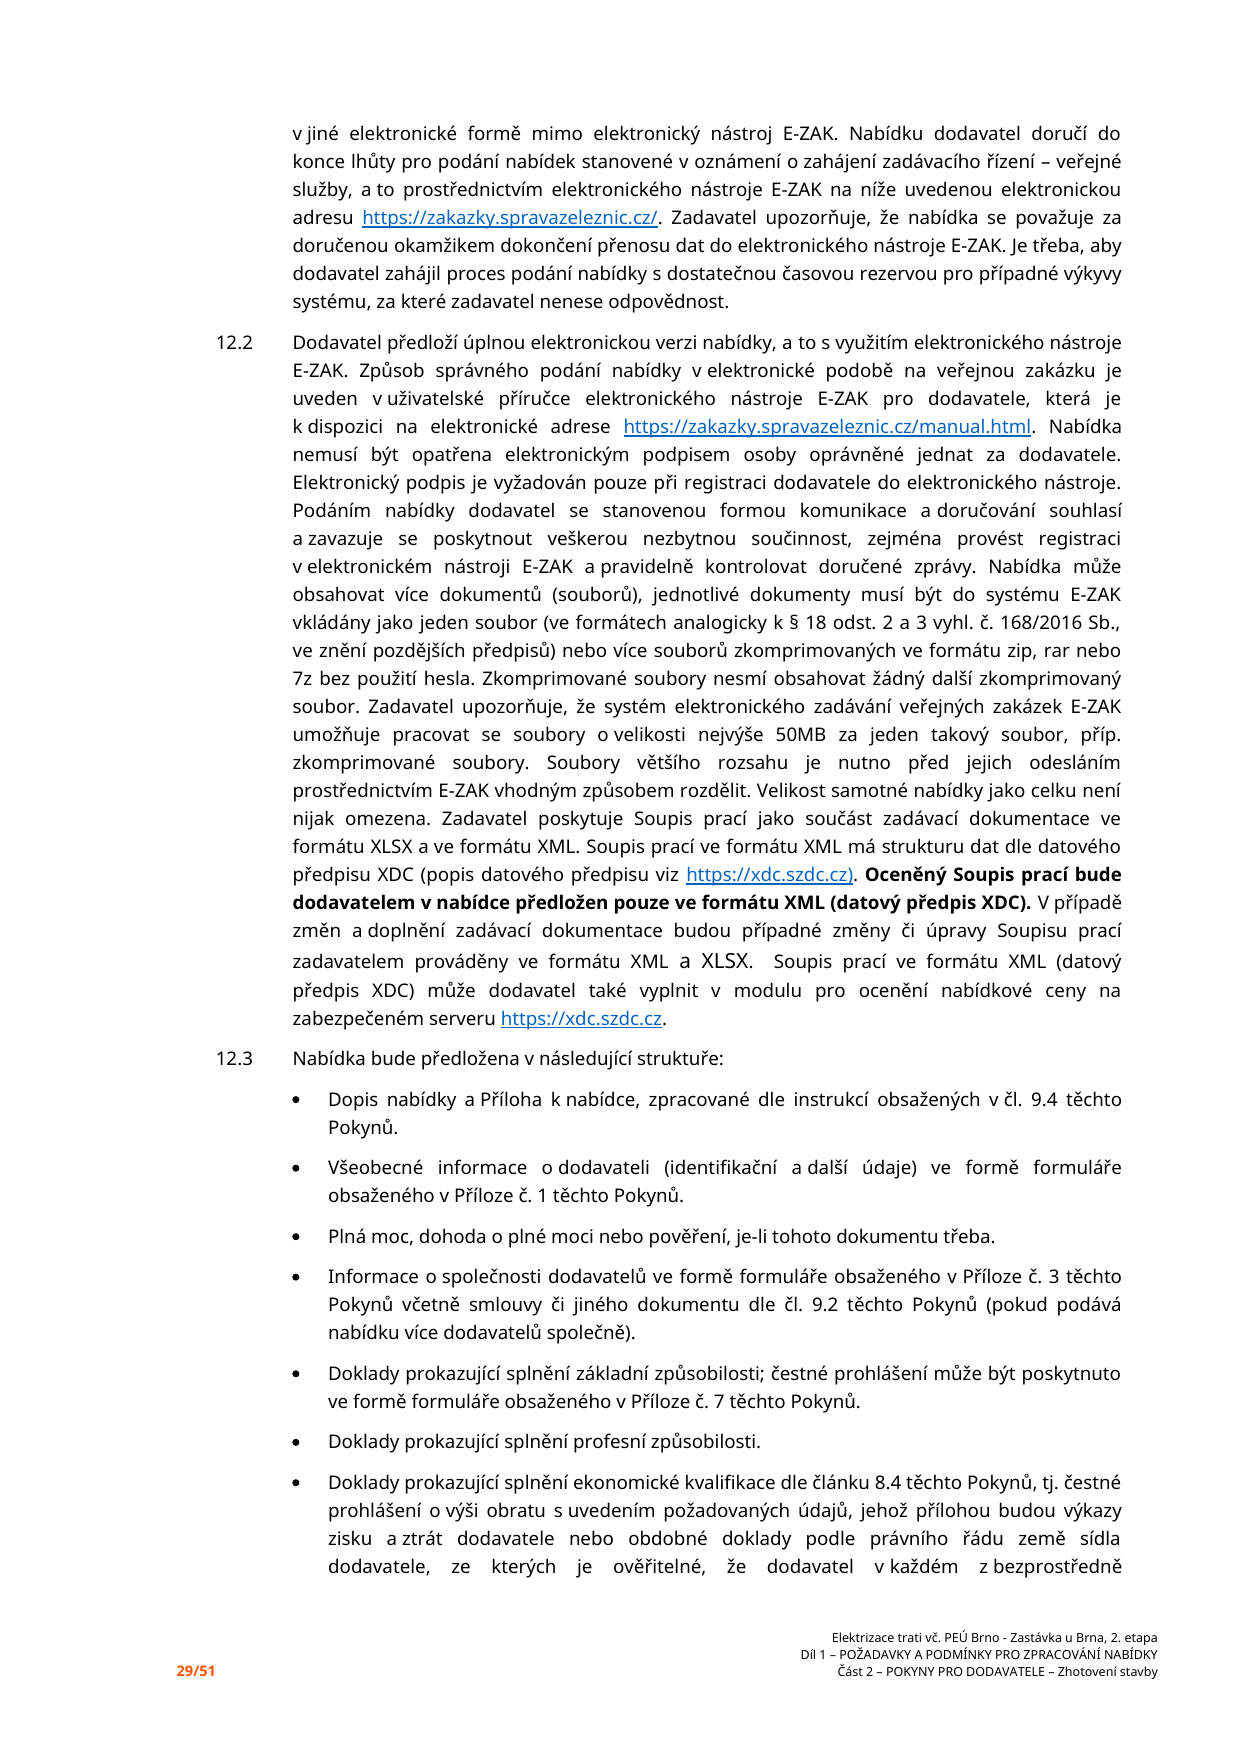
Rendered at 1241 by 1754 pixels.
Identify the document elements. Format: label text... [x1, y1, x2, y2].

text Informace o společnosti dodavatelů ve formě formuláře obsaženého v Příloze č. 3 těchto Pokynů včetně smlouvy či jiného dokumentu dle čl. 9.2 těchto Pokynů (pokud podává nabídku více dodavatelů společně). [292, 1264, 1122, 1345]
text Dopis nabídky a Příloha k nabídce, zpracované dle instrukcí obsažených v čl. 9.4 těchto Pokynů. [292, 1086, 1122, 1139]
text Doklady prokazující splnění základní způsobilosti; čestné prohlášení může být poskytnuto ve formě formuláře obsaženého v Příloze č. 7 těchto Pokynů. [292, 1360, 1122, 1414]
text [216, 121, 1122, 314]
text Dodavatel předloží úplnou elektronickou verzi nabídky, a to s využitím elektronického nástroje E-ZAK. Způsob správného podání nabídky v elektronické podobě na veřejnou zakázku je uveden v uživatelské příručce elektronického nástroje E-ZAK pro dodavatele, která je k dispozici na elektronické adrese https://zakazky.spravazeleznic.cz/manual.html. Nabídka nemusí být opatřena elektronickým podpisem osoby oprávněné jednat za dodavatele. Elektronický podpis je vyžadován pouze při registraci dodavatele do elektronického nástroje. Podáním nabídky dodavatel se stanovenou formou komunikace a doručování souhlasí a zavazuje se poskytnout veškerou nezbytnou součinnost, zejména provést registraci v elektronickém nástroji E-ZAK a pravidelně kontrolovat doručené zprávy. Nabídka může obsahovat více dokumentů (souborů), jednotlivé dokumenty musí být do systému E-ZAK vkládány jako jeden soubor (ve formátech analogicky k § 18 odst. 2 a 3 vyhl. č. 168/2016 Sb., ve znění pozdějších předpisů) nebo více souborů zkomprimovaných ve formátu zip, rar nebo 7z bez použití hesla. Zkomprimované soubory nesmí obsahovat žádný další zkomprimovaný soubor. Zadavatel upozorňuje, že systém elektronického zadávání veřejných zakázek E-ZAK umožňuje pracovat se soubory o velikosti nejvýše 50MB za jeden takový soubor, příp. zkomprimované soubory. Soubory většího rozsahu je nutno před jejich odesláním prostřednictvím E-ZAK vhodným způsobem rozdělit. Velikost samotné nabídky jako celku není nijak omezena. Zadavatel poskytuje Soupis prací jako součást zadávací dokumentace ve formátu XLSX a ve formátu XML. Soupis prací ve formátu XML má strukturu dat dle datového předpisu XDC (popis datového předpisu viz https://xdc.szdc.cz). Oceněný Soupis prací bude dodavatelem v nabídce předložen pouze ve formátu XML (datový předpis XDC). V případě změn a doplnění zadávací dokumentace budou případné změny či úpravy Soupisu prací zadavatelem prováděny ve formátu XML a XLSX. Soupis prací ve formátu XML (datový předpis XDC) může dodavatel také vyplnit v modulu pro ocenění nabídkové ceny na zabezpečeném serveru https://xdc.szdc.cz. [216, 329, 1122, 1031]
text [292, 1469, 1122, 1579]
text Všeobecné informace o dodavateli (identifikační a další údaje) ve formě formuláře obsaženého v Příloze č. 1 těchto Pokynů. [292, 1154, 1122, 1208]
text Plná moc, dohoda o plné moci nebo pověření, je-li tohoto dokumentu třeba. [292, 1223, 1122, 1249]
text Doklady prokazující splnění profesní způsobilosti. [292, 1429, 1122, 1454]
text Nabídka bude předložena v následující struktuře: [216, 1046, 1122, 1071]
